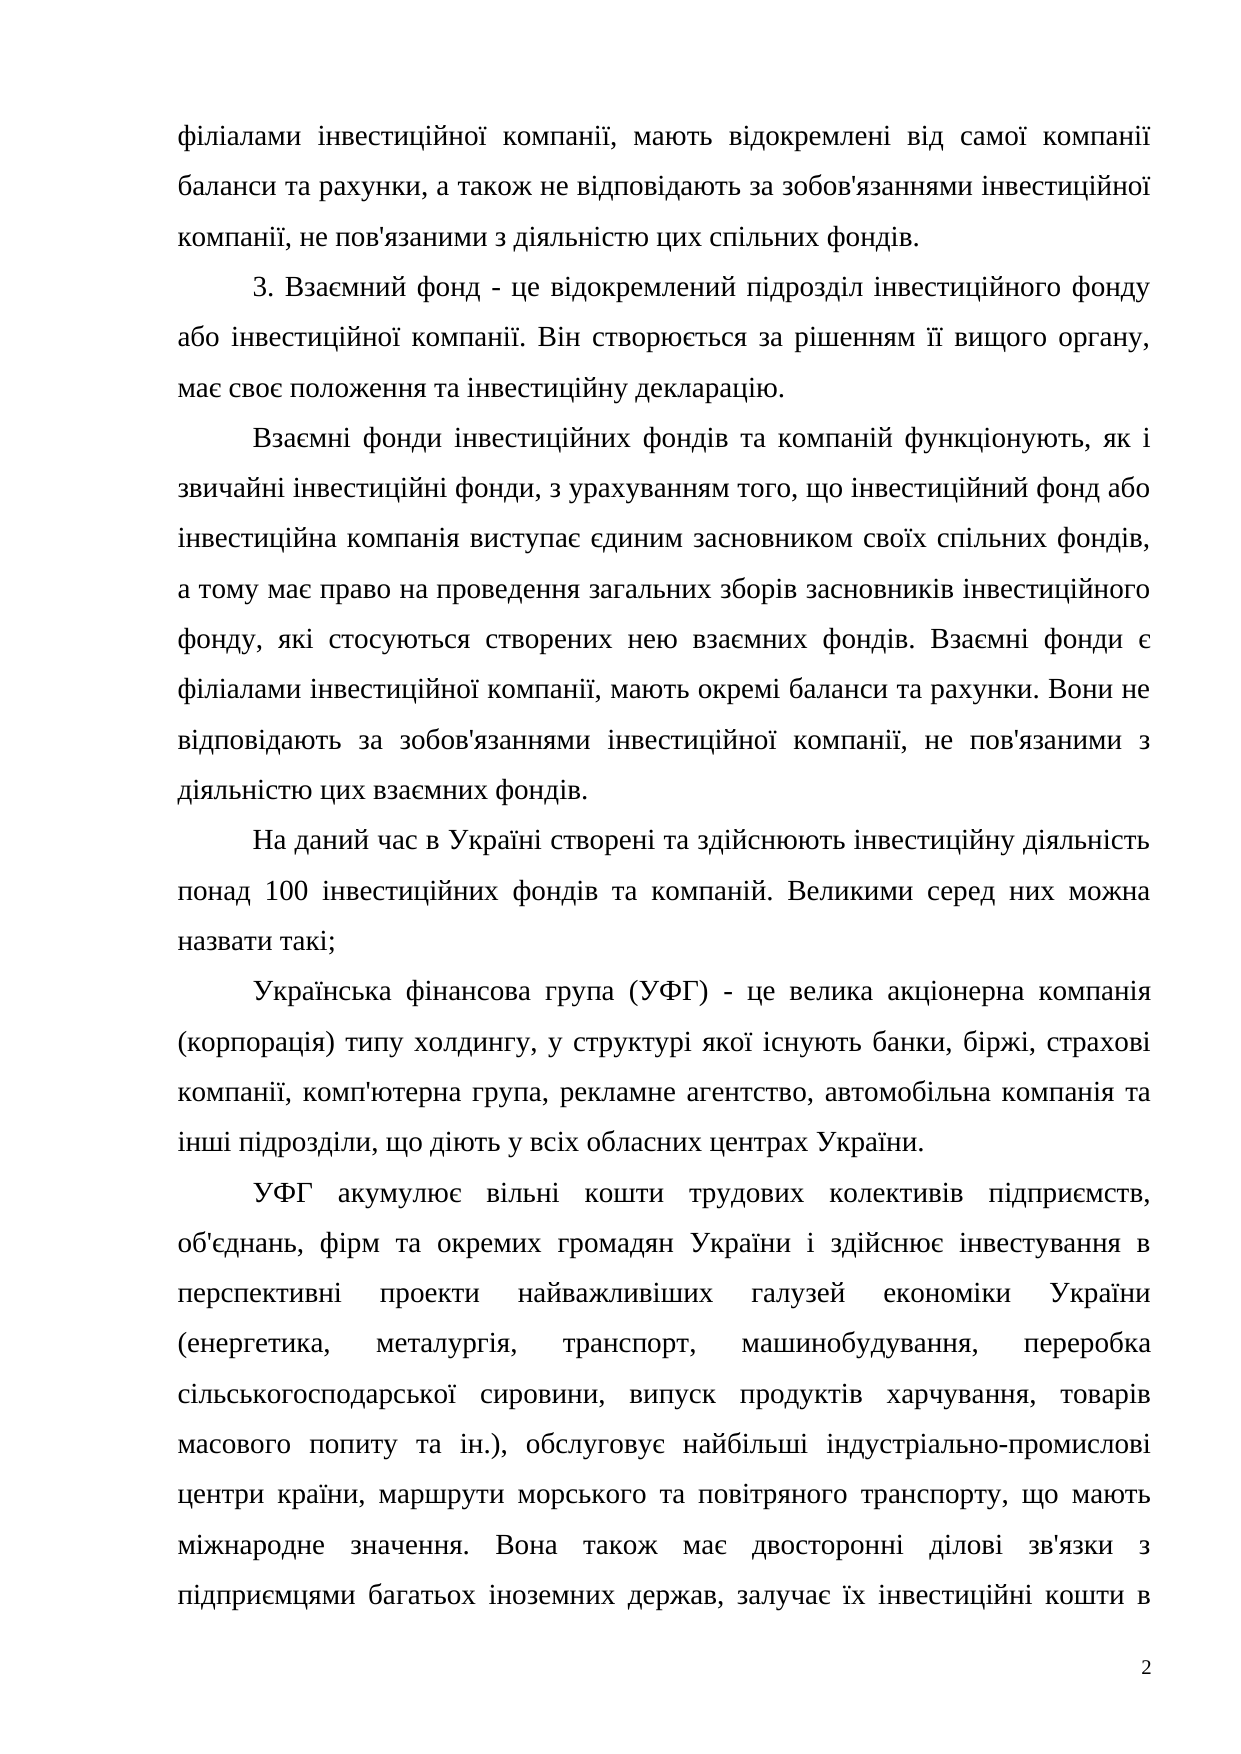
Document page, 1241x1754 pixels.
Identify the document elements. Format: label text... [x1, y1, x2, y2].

text 3. Взаємний фонд - це відокремлений підрозділ інвестиційного фонду або інвестиційної компанії. Він створюється за рішенням її вищого органу, має своє положення та інвестиційну декларацію. [177, 269, 1152, 403]
text Взаємні фонди інвестиційних фондів та компаній функціонують, як і звичайні інвестиційні фонди, з урахуванням того, що інвестиційний фонд або інвестиційна компанія виступає єдиним засновником своїх спільних фондів, а тому має право на проведення загальних зборів засновників інвестиційного фонду, які стосуються створених нею взаємних фондів. Взаємні фонди є філіалами інвестиційної компанії, мають окремі баланси та рахунки. Вони не відповідають за зобов'язаннями інвестиційної компанії, не пов'язаними з діяльністю цих взаємних фондів. [177, 420, 1152, 806]
text Українська фінансова група (УФГ) - це велика акціонерна компанія (корпорація) типу холдингу, у структурі якої існують банки, біржі, страхові компанії, комп'ютерна група, рекламне агентство, автомобільна компанія та інші підрозділи, що діють у всіх обласних центрах України. [177, 973, 1152, 1158]
text На даний час в Україні створені та здійснюють інвестиційну діяльність понад 100 інвестиційних фондів та компаній. Великими серед них можна назвати такі; [177, 822, 1152, 957]
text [177, 118, 1152, 252]
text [177, 1175, 1152, 1611]
